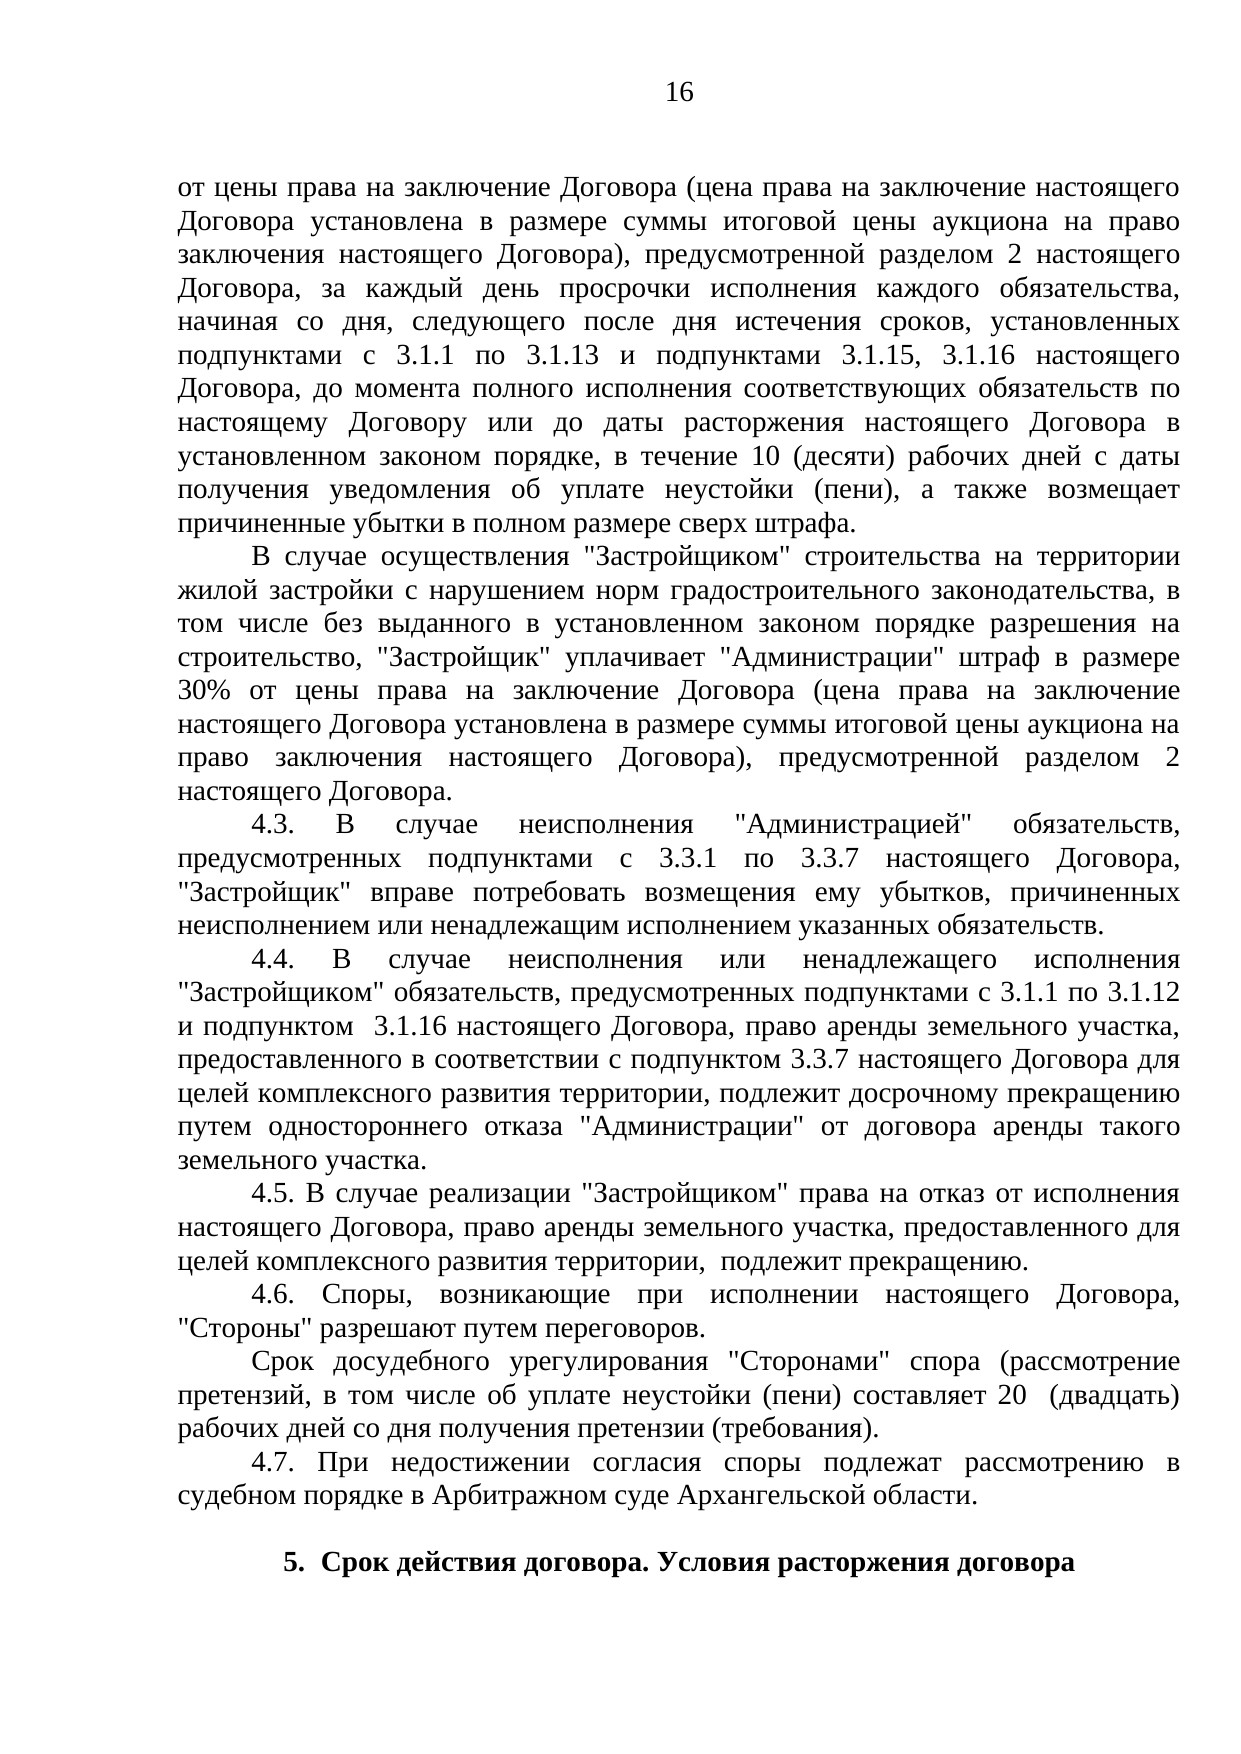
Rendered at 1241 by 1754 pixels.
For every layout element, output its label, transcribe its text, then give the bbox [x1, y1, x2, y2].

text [177, 136, 1181, 538]
text 4.3. В случае неисполнения "Администрацией" обязательств, предусмотренных подпунктами с 3.3.1 по 3.3.7 настоящего Договора, "Застройщик" вправе потребовать возмещения ему убытков, причиненных неисполнением или ненадлежащим исполнением указанных обязательств. [177, 807, 1181, 941]
text Срок досудебного урегулирования "Сторонами" спора (рассмотрение претензий, в том числе об уплате неустойки (пени) составляет 20 (двадцать) рабочих дней со дня получения претензии (требования). [177, 1343, 1181, 1444]
text 4.4. В случае неисполнения или ненадлежащего исполнения "Застройщиком" обязательств, предусмотренных подпунктами с 3.1.1 по 3.1.12 и подпунктом 3.1.16 настоящего Договора, право аренды земельного участка, предоставленного в соответствии с подпунктом 3.3.7 настоящего Договора для целей комплексного развития территории, подлежит досрочному прекращению путем одностороннего отказа "Администрации" от договора аренды такого земельного участка. [177, 941, 1181, 1176]
text 4.7. При недостижении согласия споры подлежат рассмотрению в судебном порядке в Арбитражном суде Архангельской области. [177, 1444, 1181, 1511]
list Срок действия договора. Условия расторжения договора [177, 1544, 1181, 1578]
text 4.5. В случае реализации "Застройщиком" права на отказ от исполнения настоящего Договора, право аренды земельного участка, предоставленного для целей комплексного развития территории, подлежит прекращению. [177, 1176, 1181, 1276]
text В случае осуществления "Застройщиком" строительства на территории жилой застройки с нарушением норм градостроительного законодательства, в том числе без выданного в установленном законом порядке разрешения на строительство, "Застройщик" уплачивает "Администрации" штраф в размере 30% от цены права на заключение Договора (цена права на заключение настоящего Договора установлена в размере суммы итоговой цены аукциона на право заключения настоящего Договора), предусмотренной разделом 2 настоящего Договора. [177, 538, 1181, 807]
text 4.6. Споры, возникающие при исполнении настоящего Договора, "Стороны" разрешают путем переговоров. [177, 1276, 1181, 1343]
